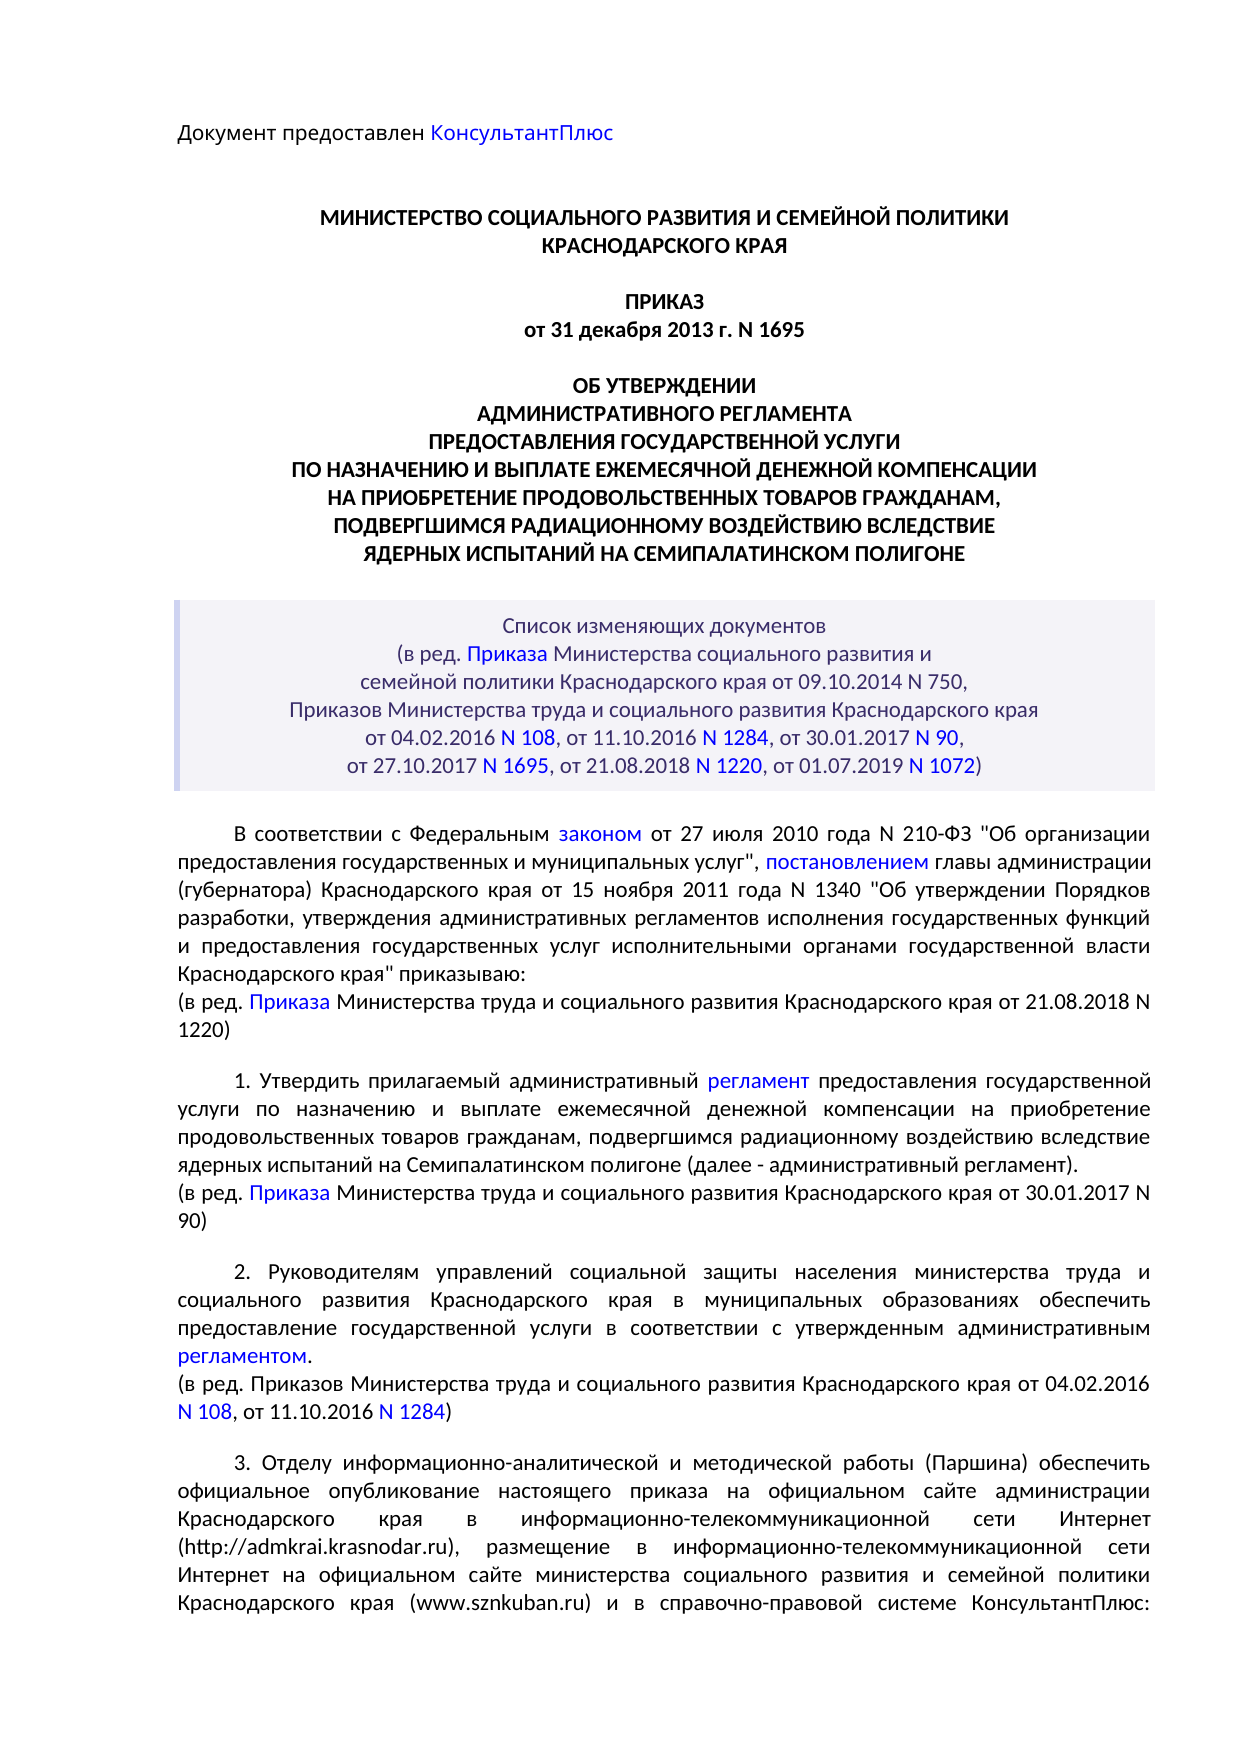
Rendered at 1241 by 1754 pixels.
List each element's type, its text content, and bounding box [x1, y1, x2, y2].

text 1. Утвердить прилагаемый административный регламент предоставления государственной услуги по назначению и выплате ежемесячной денежной компенсации на приобретение продовольственных товаров гражданам, подвергшимся радиационному воздействию вследствие ядерных испытаний на Семипалатинском полигоне (далее - административный регламент). [177, 1066, 1152, 1178]
text (в ред. Приказа Министерства труда и социального развития Краснодарского края от 30.01.2017 N 90) [177, 1178, 1152, 1234]
title Документ предоставлен КонсультантПлюс [177, 118, 1152, 175]
text (в ред. Приказов Министерства труда и социального развития Краснодарского края от 04.02.2016 N 108, от 11.10.2016 N 1284) [177, 1369, 1152, 1426]
text В соответствии с Федеральным законом от 27 июля 2010 года N 210-ФЗ "Об организации предоставления государственных и муниципальных услуг", постановлением главы администрации (губернатора) Краснодарского края от 15 ноября 2011 года N 1340 "Об утверждении Порядков разработки, утверждения административных регламентов исполнения государственных функций и предоставления государственных услуг исполнительными органами государственной власти Краснодарского края" приказываю: [177, 819, 1152, 987]
title ПРИКАЗ [177, 287, 1152, 315]
title НА ПРИОБРЕТЕНИЕ ПРОДОВОЛЬСТВЕННЫХ ТОВАРОВ ГРАЖДАНАМ, [177, 483, 1152, 511]
title от 31 декабря 2013 г. N 1695 [177, 315, 1152, 343]
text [177, 1448, 1152, 1617]
title ПО НАЗНАЧЕНИЮ И ВЫПЛАТЕ ЕЖЕМЕСЯЧНОЙ ДЕНЕЖНОЙ КОМПЕНСАЦИИ [177, 455, 1152, 483]
title ЯДЕРНЫХ ИСПЫТАНИЙ НА СЕМИПАЛАТИНСКОМ ПОЛИГОНЕ [177, 539, 1152, 567]
title АДМИНИСТРАТИВНОГО РЕГЛАМЕНТА [177, 399, 1152, 427]
title ОБ УТВЕРЖДЕНИИ [177, 371, 1152, 399]
table_header Список изменяющих документов (в ред. Приказа Министерства социального развития и семейной политики Краснодарского края от 09.10.2014 N 750, Приказов Министерства труда и социального развития Краснодарского края от 04.02.2016 N 108, от 11.10.2016 N 1284, от 30.01.2017 N 90, от 27.10.2017 N 1695, от 21.08.2018 N 1220, от 01.07.2019 N 1072) [180, 600, 1149, 791]
text (в ред. Приказа Министерства труда и социального развития Краснодарского края от 21.08.2018 N 1220) [177, 987, 1152, 1043]
title ПРЕДОСТАВЛЕНИЯ ГОСУДАРСТВЕННОЙ УСЛУГИ [177, 427, 1152, 455]
title КРАСНОДАРСКОГО КРАЯ [177, 231, 1152, 259]
title ПОДВЕРГШИМСЯ РАДИАЦИОННОМУ ВОЗДЕЙСТВИЮ ВСЛЕДСТВИЕ [177, 511, 1152, 539]
title МИНИСТЕРСТВО СОЦИАЛЬНОГО РАЗВИТИЯ И СЕМЕЙНОЙ ПОЛИТИКИ [177, 203, 1152, 231]
text 2. Руководителям управлений социальной защиты населения министерства труда и социального развития Краснодарского края в муниципальных образованиях обеспечить предоставление государственной услуги в соответствии с утвержденным административным регламентом. [177, 1257, 1152, 1369]
